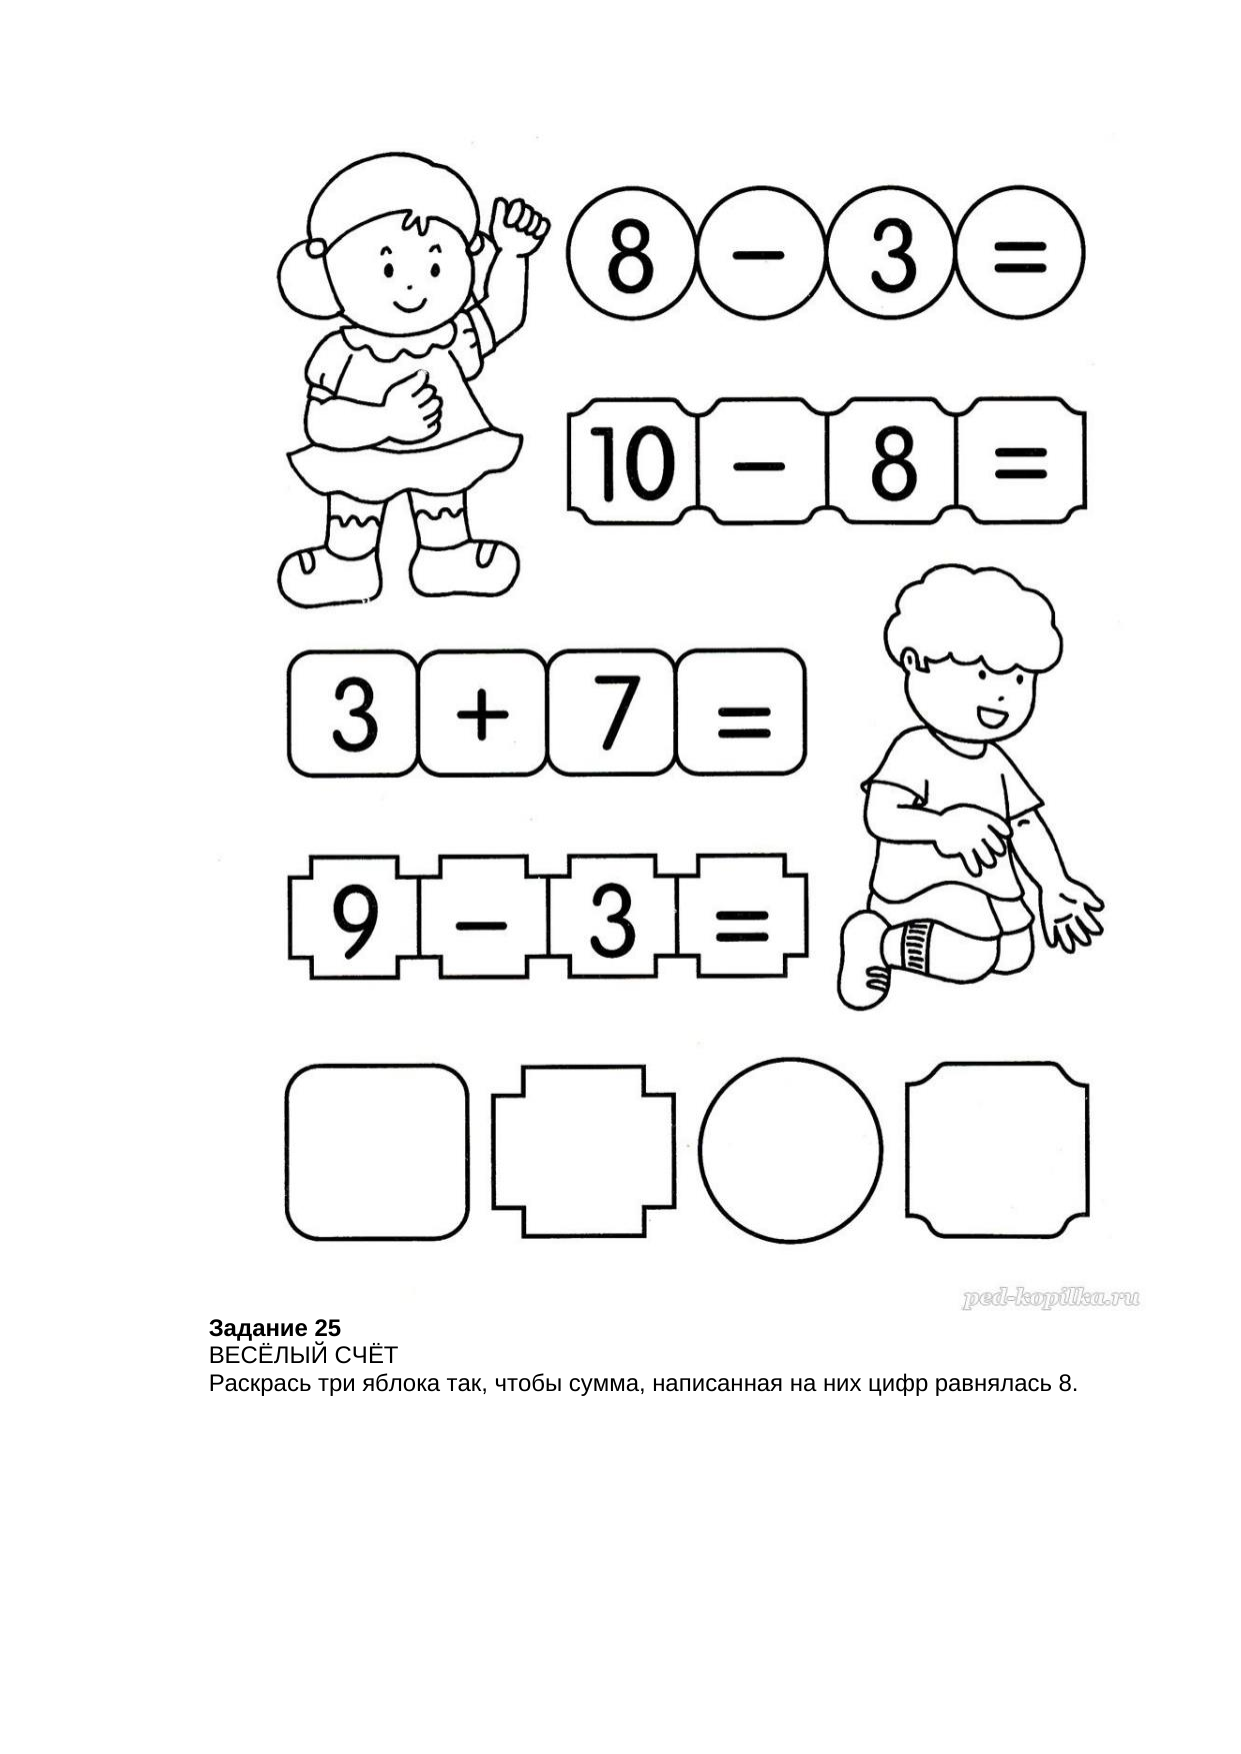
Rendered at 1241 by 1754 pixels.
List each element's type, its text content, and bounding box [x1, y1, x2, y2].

picture [208, 118, 1146, 1314]
text Задание 25 [177, 1313, 1152, 1341]
text ВЕСЁЛЫЙ СЧЁТ [177, 1341, 1152, 1369]
text Раскрась три яблока так, чтобы сумма, написанная на них цифр равнялась 8. [177, 1369, 1152, 1396]
